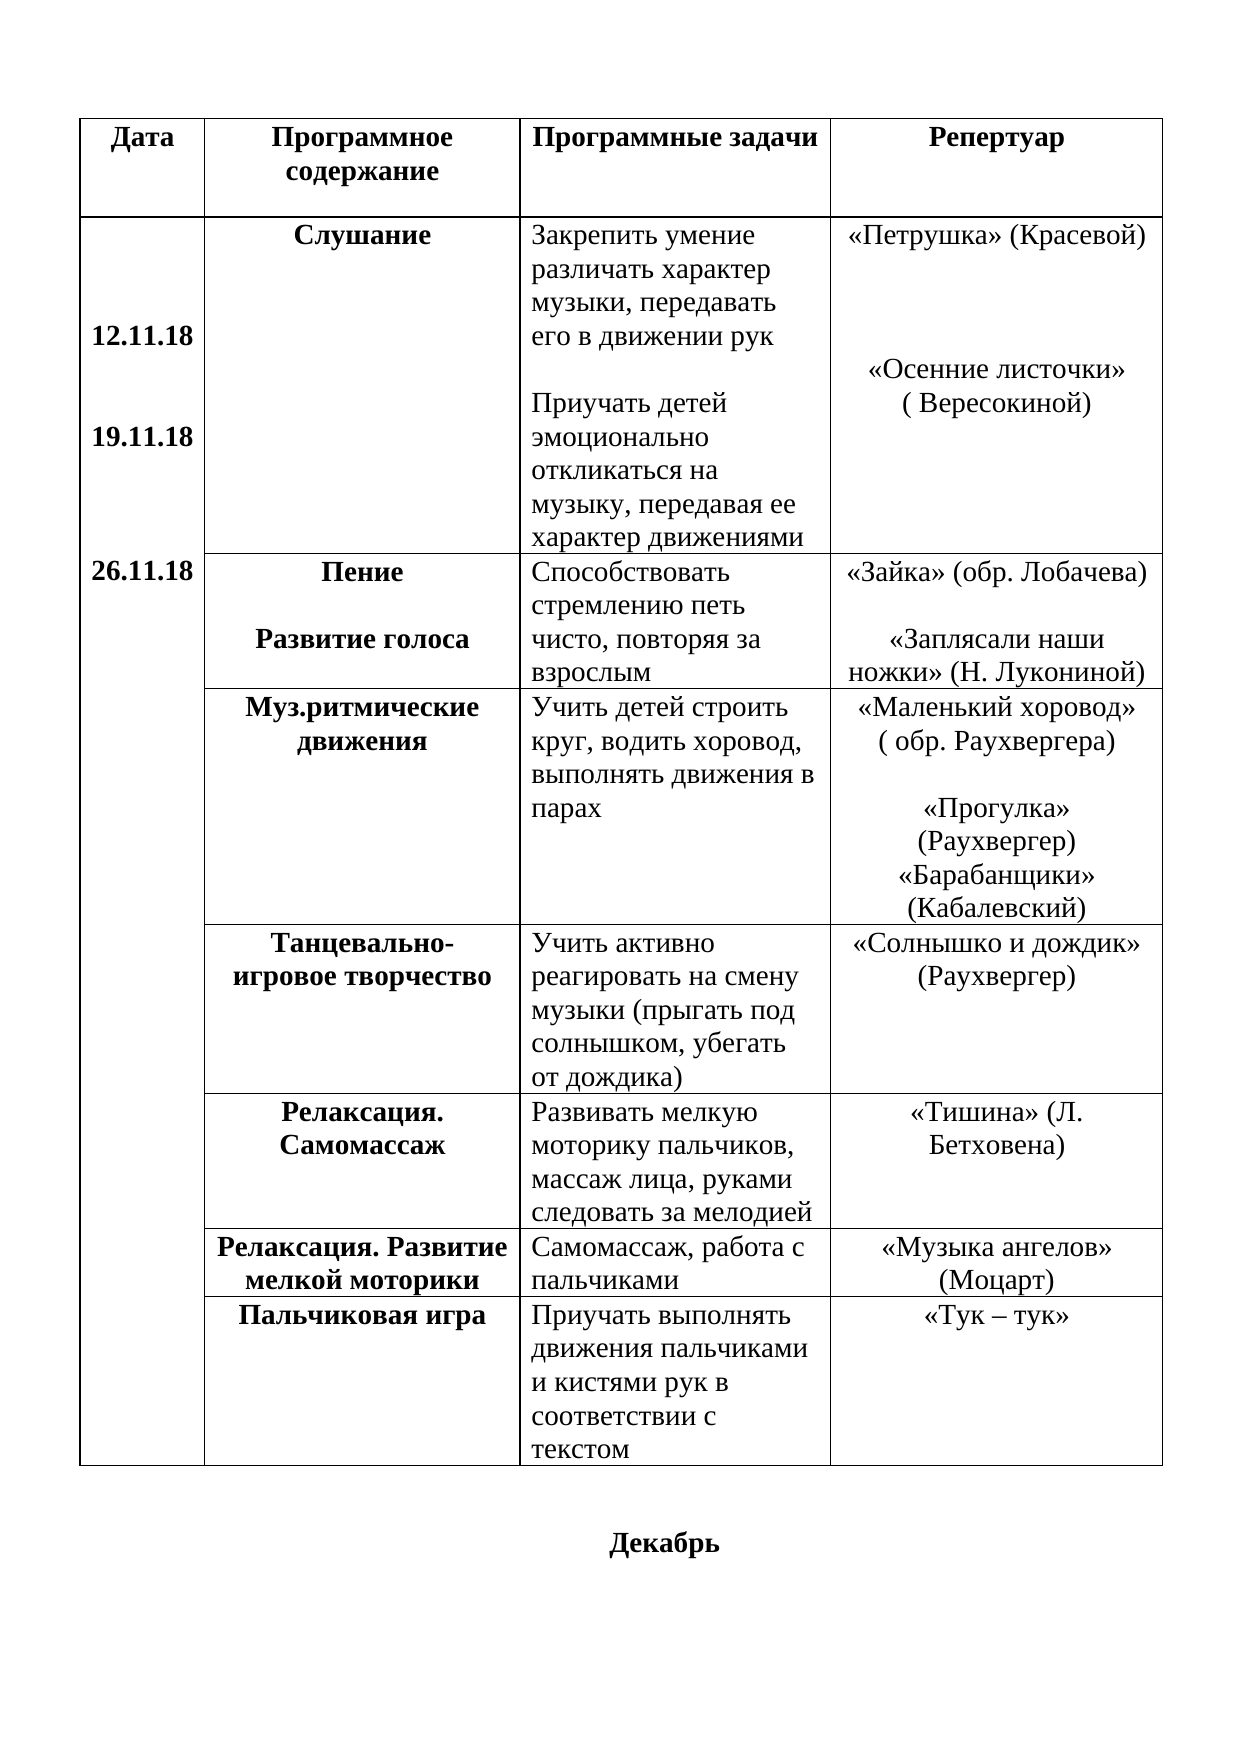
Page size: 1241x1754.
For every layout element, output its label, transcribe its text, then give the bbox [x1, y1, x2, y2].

table_cell Релаксация. Развитие мелкой моторики [205, 1229, 519, 1296]
table_cell 12.11.18 19.11.18 26.11.18 [81, 218, 204, 1465]
table_cell Муз.ритмические движения [205, 689, 519, 924]
table_header Программные задачи [521, 119, 830, 216]
table_cell «Солнышко и дождик» (Раухвергер) [831, 925, 1162, 1093]
table_cell Учить детей строить круг, водить хоровод, выполнять движения в парах [521, 689, 830, 924]
table_cell Способствовать стремлению петь чисто, повторяя за взрослым [521, 554, 830, 688]
table_cell Самомассаж, работа с пальчиками [521, 1229, 830, 1296]
table_cell Пальчиковая игра [205, 1297, 519, 1465]
text Декабрь [177, 1525, 1152, 1559]
table_cell «Зайка» (обр. Лобачева) «Заплясали наши ножки» (Н. Лукониной) [831, 554, 1162, 688]
table_cell «Музыка ангелов» (Моцарт) [831, 1229, 1162, 1296]
table_header Программное содержание [205, 119, 519, 216]
table_cell «Тишина» (Л. Бетховена) [831, 1094, 1162, 1228]
table_header Репертуар [831, 119, 1162, 216]
table_cell Закрепить умение различать характер музыки, передавать его в движении рук Приучать детей эмоционально откликаться на музыку, передавая ее характер движениями [521, 218, 830, 553]
table_cell Учить активно реагировать на смену музыки (прыгать под солнышком, убегать от дождика) [521, 925, 830, 1093]
table_cell «Петрушка» (Красевой) «Осенние листочки» ( Вересокиной) [831, 218, 1162, 553]
table_cell «Тук – тук» [831, 1297, 1162, 1465]
table_header Дата [81, 119, 204, 216]
table_cell Приучать выполнять движения пальчиками и кистями рук в соответствии с текстом [521, 1297, 830, 1465]
table_cell Развивать мелкую моторику пальчиков, массаж лица, руками следовать за мелодией [521, 1094, 830, 1228]
table_cell Пение Развитие голоса [205, 554, 519, 688]
table_cell Релаксация. Самомассаж [205, 1094, 519, 1228]
table_cell Слушание [205, 218, 519, 553]
table_cell «Маленький хоровод» ( обр. Раухвергера) «Прогулка» (Раухвергер) «Барабанщики» (Кабалевский) [831, 689, 1162, 924]
table_cell Танцевально- игровое творчество [205, 925, 519, 1093]
